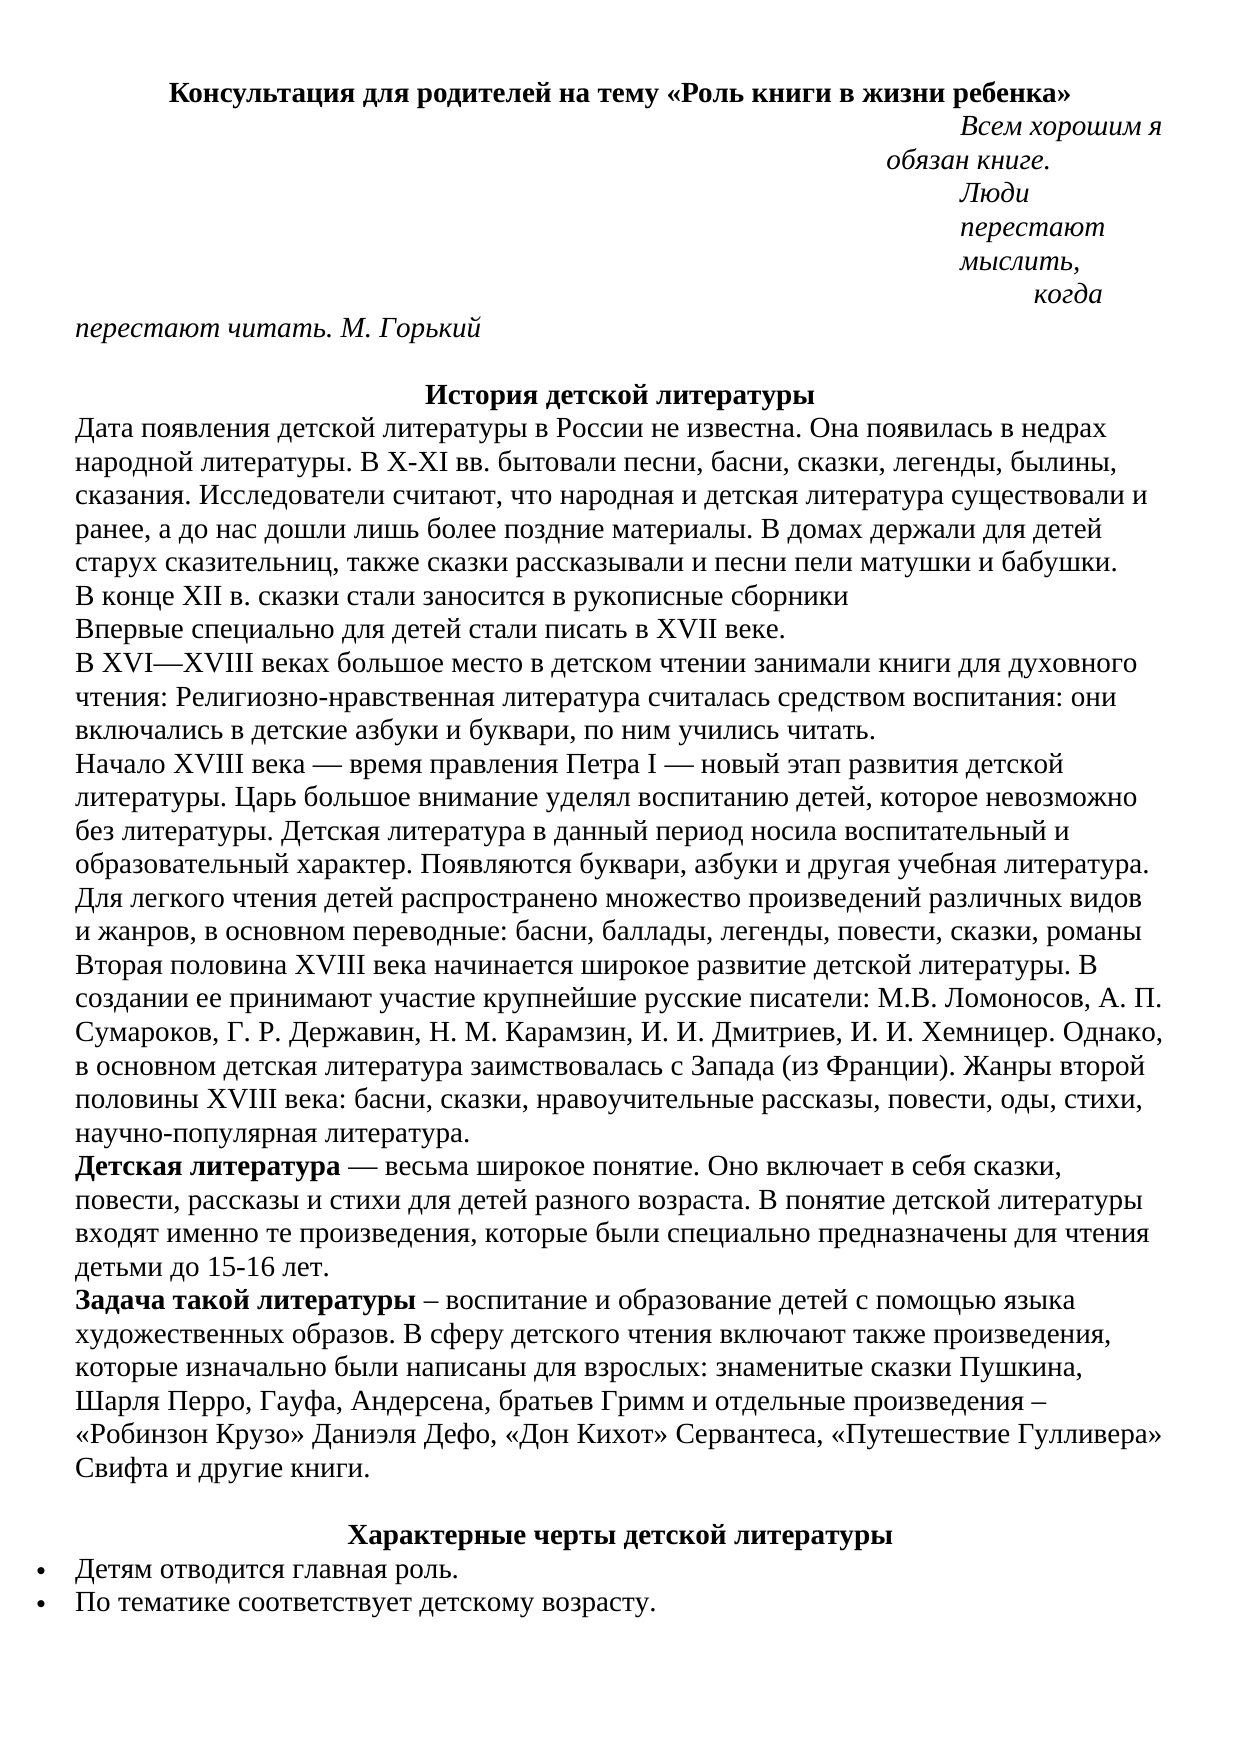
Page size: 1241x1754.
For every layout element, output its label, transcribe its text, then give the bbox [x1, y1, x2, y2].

text В XVI—XVIII веках большое место в детском чтении занимали книги для духовного чтения: Религиозно-нравственная литература считалась средством воспитания: они включались в детские азбуки и буквари, по ним учились читать. [75, 645, 1165, 746]
text Впервые специально для детей стали писать в XVII веке. [75, 612, 1165, 645]
text Задача такой литературы – воспитание и образование детей с помощью языка художественных образов. В сферу детского чтения включают также произведения, которые изначально были написаны для взрослых: знаменитые сказки Пушкина, Шарля Перро, Гауфа, Андерсена, братьев Гримм и отдельные произведения – «Робинзон Крузо» Даниэля Дефо, «Дон Кихот» Сервантеса, «Путешествие Гулливера» Свифта и другие книги. [75, 1282, 1165, 1484]
text Характерные черты детской литературы [75, 1517, 1165, 1551]
list Детям отводится главная роль. [37, 1551, 1165, 1584]
text История детской литературы [75, 377, 1165, 410]
text Детская литература — весьма широкое понятие. Оно включает в себя сказки, повести, рассказы и стихи для детей разного возраста. В понятие детской литературы входят именно те произведения, которые были специально предназначены для чтения детьми до 15-16 лет. [75, 1148, 1165, 1282]
list По тематике соответствует детскому возрасту. [37, 1584, 1165, 1618]
text Всем хорошим я обязан книге. [886, 108, 1165, 176]
text Консультация для родителей на тему «Роль книги в жизни ребенка» [75, 75, 1165, 108]
text когда перестают читать. М. Горький [75, 276, 1165, 343]
text Люди перестают мыслить, [960, 176, 1165, 276]
text Дата появления детской литературы в России не известна. Она появилась в недрах народной литературы. В X-XI вв. бытовали песни, басни, сказки, легенды, былины, сказания. Исследователи считают, что народная и детская литература существовали и ранее, а до нас дошли лишь более поздние материалы. В домах держали для детей старух сказительниц, также сказки рассказывали и песни пели матушки и бабушки. [75, 410, 1165, 578]
text Вторая половина XVIII века начинается широкое развитие детской литературы. В создании ее принимают участие крупнейшие русские писатели: М.В. Ломоносов, А. П. Сумароков, Г. Р. Державин, Н. М. Карамзин, И. И. Дмитриев, И. И. Хемницер. Однако, в основном детская литература заимствовалась с Запада (из Франции). Жанры второй половины XVIII века: басни, сказки, нравоучительные рассказы, повести, оды, стихи, научно-популярная литература. [75, 947, 1165, 1148]
text Для легкого чтения детей распространено множество произведений различных видов и жанров, в основном переводные: басни, баллады, легенды, повести, сказки, романы [75, 880, 1165, 947]
text В конце XII в. сказки стали заносится в рукописные сборники [75, 578, 1165, 612]
text Начало XVIII века — время правления Петра I — новый этап развития детской литературы. Царь большое внимание уделял воспитанию детей, которое невозможно без литературы. Детская литература в данный период носила воспитательный и образовательный характер. Появляются буквари, азбуки и другая учебная литература. [75, 746, 1165, 880]
